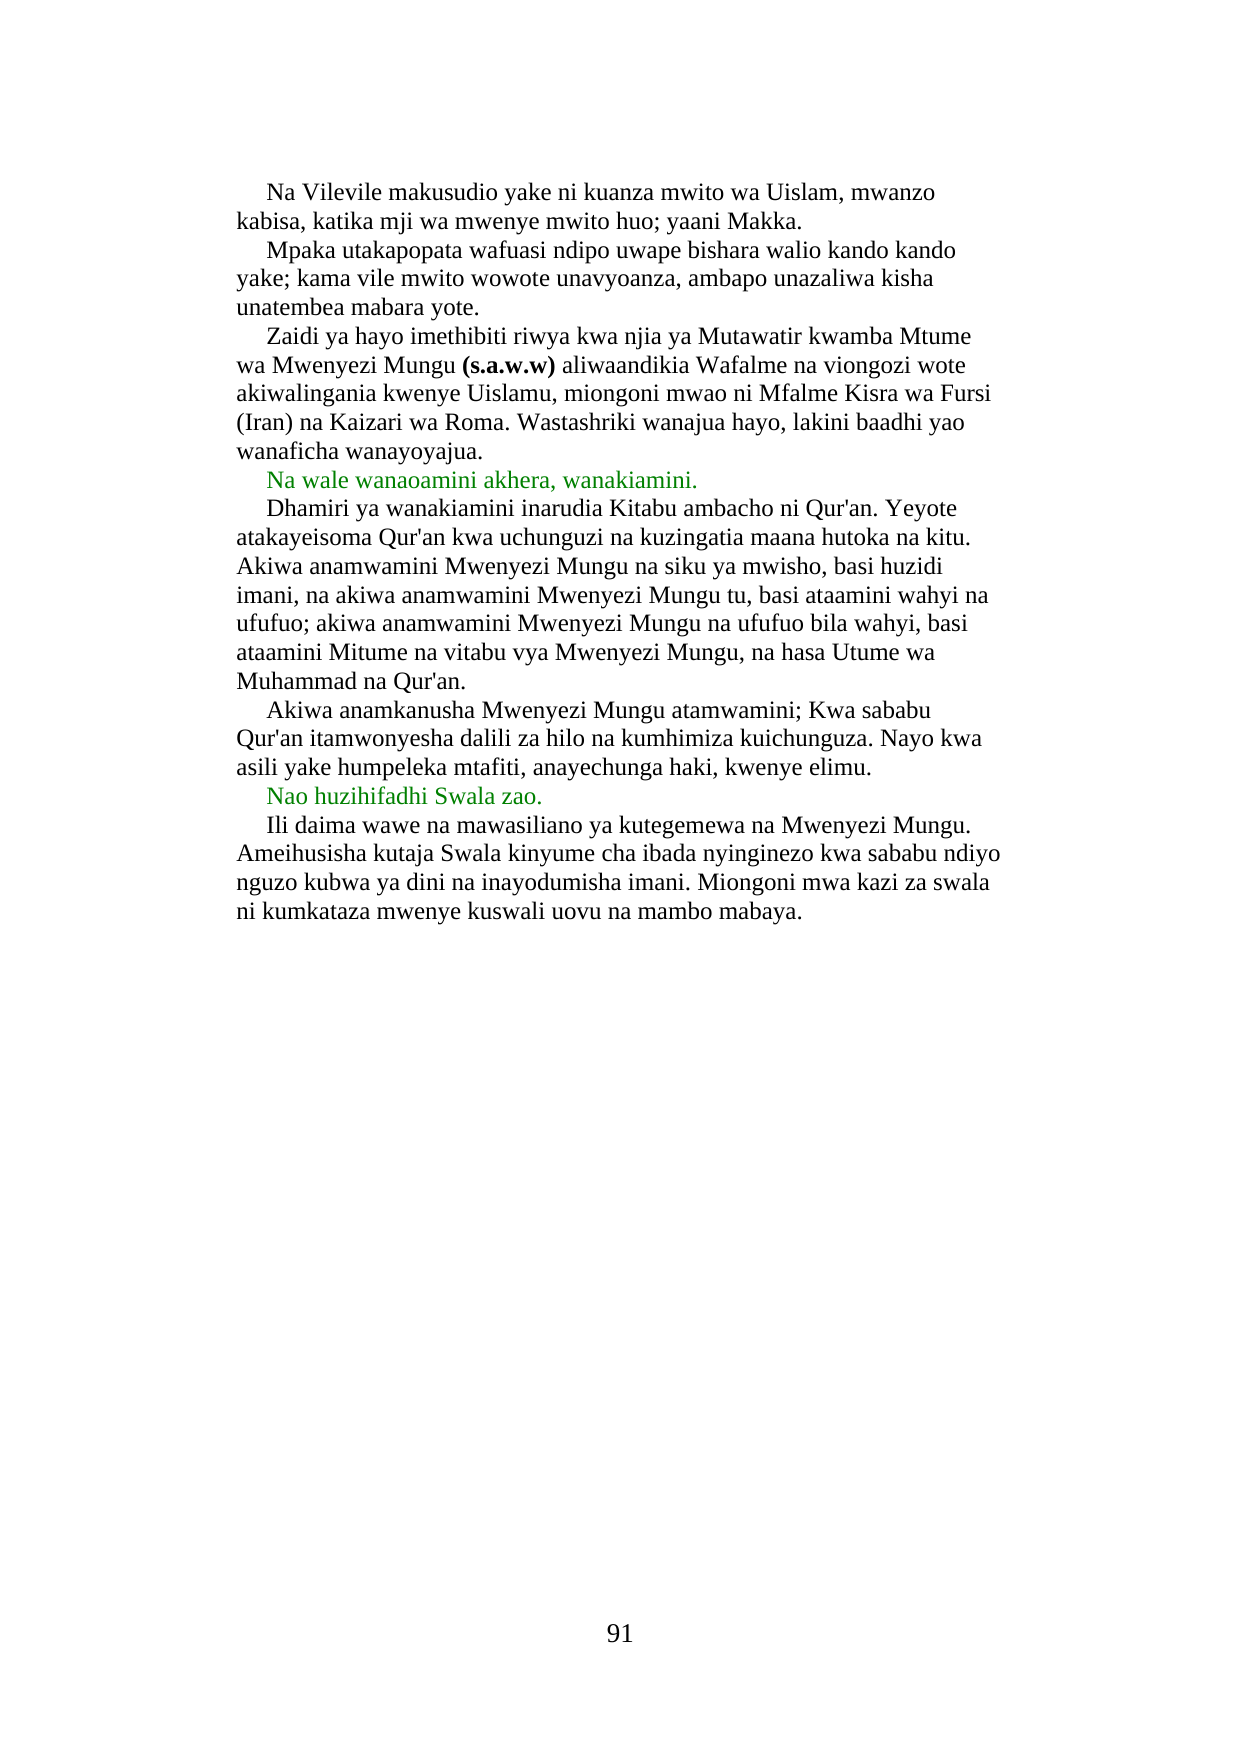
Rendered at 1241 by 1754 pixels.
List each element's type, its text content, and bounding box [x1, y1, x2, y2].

text Akiwa anamkanusha Mwenyezi Mungu atamwamini; Kwa sababu Qur'an itamwonyesha dalili za hilo na kumhimiza kuichunguza. Nayo kwa asili yake humpeleka mtafiti, anayechunga haki, kwenye elimu. [236, 695, 1004, 781]
text Ili daima wawe na mawasiliano ya kutegemewa na Mwenyezi Mungu. Ameihusisha kutaja Swala kinyume cha ibada nyinginezo kwa sababu ndiyo nguzo kubwa ya dini na inayodumisha imani. Miongoni mwa kazi za swala ni kumkataza mwenye kuswali uovu na mambo mabaya. [236, 810, 1004, 925]
text Zaidi ya hayo imethibiti riwya kwa njia ya Mutawatir kwamba Mtume wa Mwenyezi Mungu (s.a.w.w) aliwaandikia Wafalme na viongozi wote akiwalingania kwenye Uislamu, miongoni mwao ni Mfalme Kisra wa Fursi (Iran) na Kaizari wa Roma. Wastashriki wanajua hayo, lakini baadhi yao wanaficha wanayoyajua. [236, 321, 1004, 465]
text Nao huzihifadhi Swala zao. [236, 781, 1004, 810]
text Mpaka utakapopata wafuasi ndipo uwape bishara walio kando kando yake; kama vile mwito wowote unavyoanza, ambapo unazaliwa kisha unatembea mabara yote. [236, 235, 1004, 321]
text Na wale wanaoamini akhera, wanakiamini. [236, 465, 1004, 493]
text Dhamiri ya wanakiamini inarudia Kitabu ambacho ni Qur'an. Yeyote atakayeisoma Qur'an kwa uchunguzi na kuzingatia maana hutoka na kitu. Akiwa anamwamini Mwenyezi Mungu na siku ya mwisho, basi huzidi imani, na akiwa anamwamini Mwenyezi Mungu tu, basi ataamini wahyi na ufufuo; akiwa anamwamini Mwenyezi Mungu na ufufuo bila wahyi, basi ataamini Mitume na vitabu vya Mwenyezi Mungu, na hasa Utume wa Muhammad na Qur'an. [236, 493, 1004, 695]
text Na Vilevile makusudio yake ni kuanza mwito wa Uislam, mwanzo kabisa, katika mji wa mwenye mwito huo; yaani Makka. [236, 177, 1004, 235]
